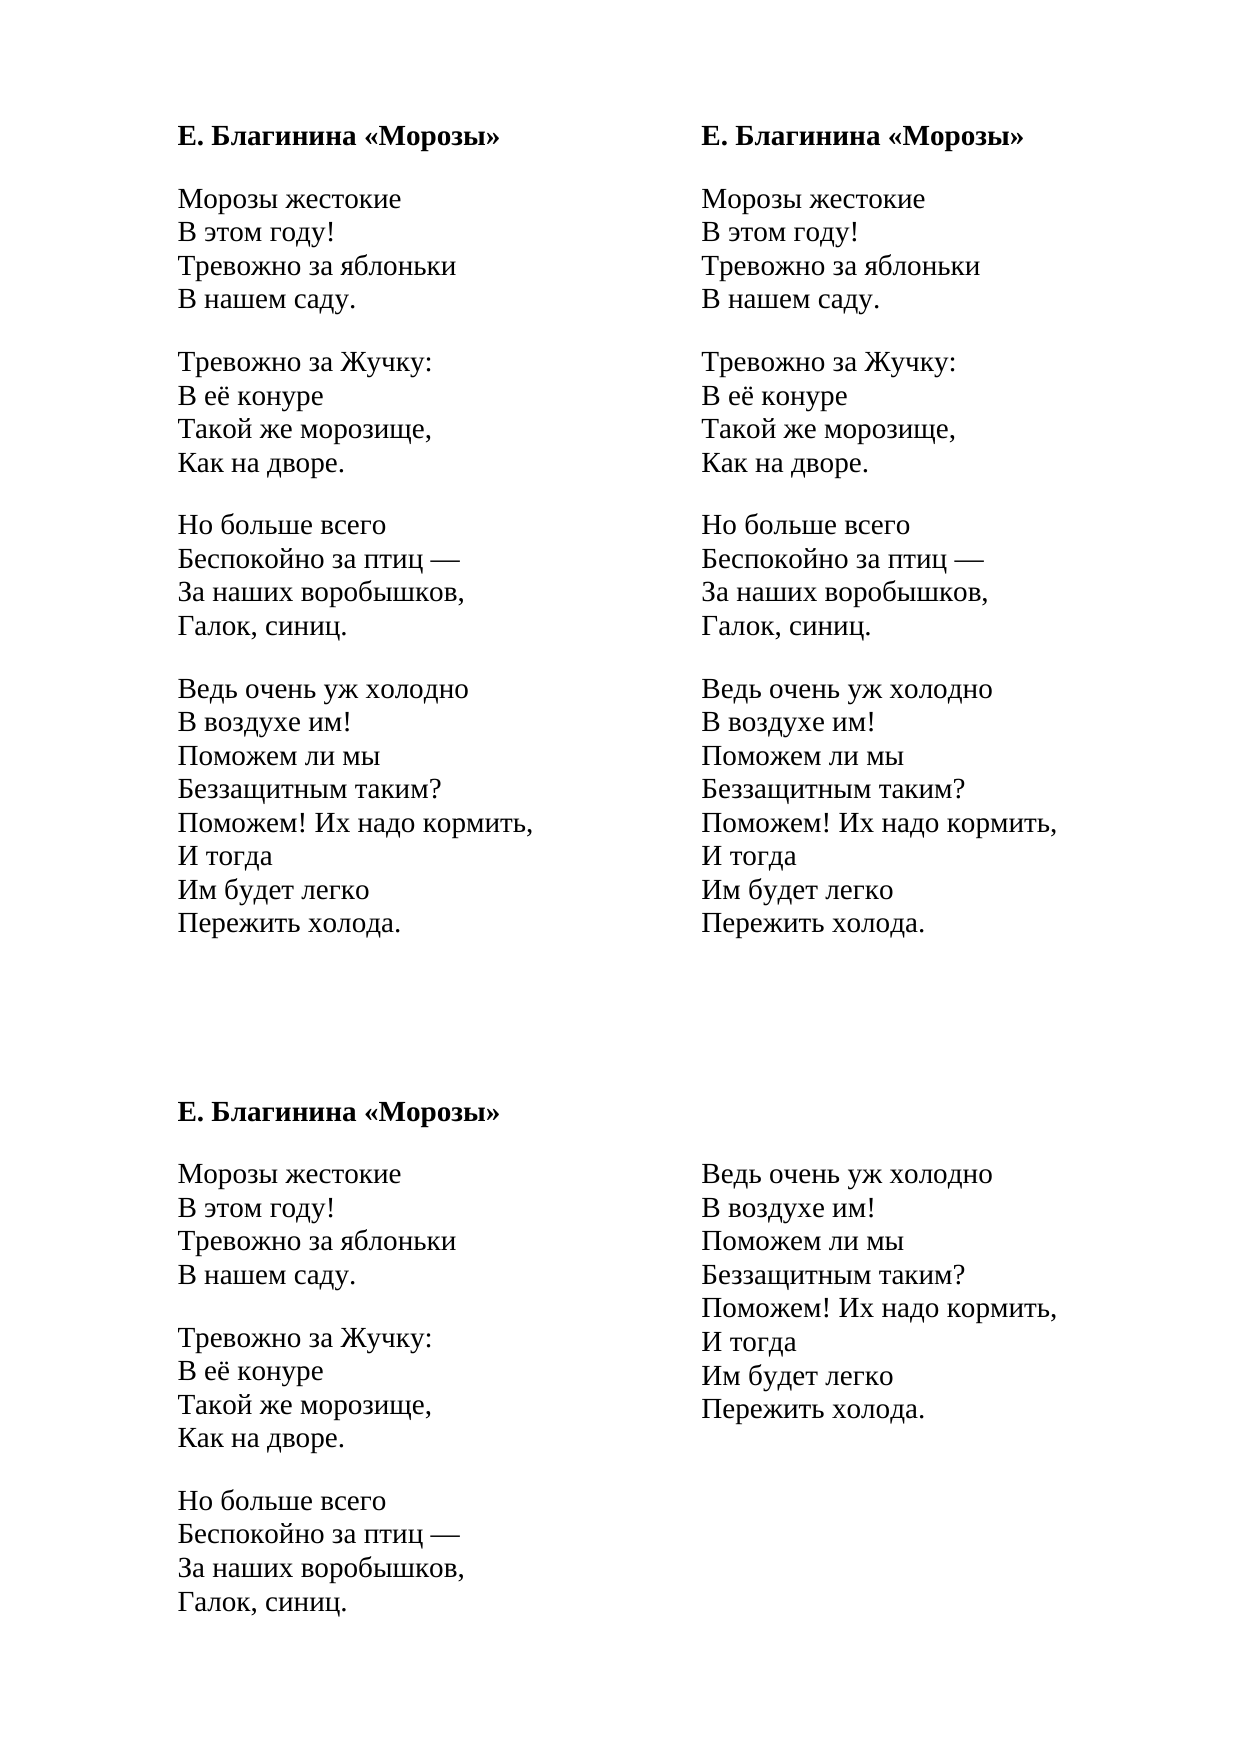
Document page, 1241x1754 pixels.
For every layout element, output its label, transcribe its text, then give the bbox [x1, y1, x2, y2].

text Тревожно за Жучку: В её конуре Такой же морозище, Как на дворе. [177, 344, 627, 478]
text Но больше всего Беспокойно за птиц — За наших воробышков, Галок, синиц. [701, 507, 1152, 642]
text Тревожно за Жучку: В её конуре Такой же морозище, Как на дворе. [701, 344, 1152, 478]
text Е. Благинина «Морозы» [177, 1094, 627, 1127]
text Морозы жестокие В этом году! Тревожно за яблоньки В нашем саду. [701, 181, 1152, 315]
text Ведь очень уж холодно В воздухе им! Поможем ли мы Беззащитным таким? Поможем! Их надо кормить, И тогда Им будет легко Пережить холода. [701, 1156, 1152, 1425]
text Е. Благинина «Морозы» [177, 118, 627, 152]
text Но больше всего Беспокойно за птиц — За наших воробышков, Галок, синиц. [177, 507, 627, 642]
text Морозы жестокие В этом году! Тревожно за яблоньки В нашем саду. [177, 181, 627, 315]
text Но больше всего Беспокойно за птиц — За наших воробышков, Галок, синиц. [177, 1483, 627, 1617]
text Е. Благинина «Морозы» [701, 118, 1152, 152]
text Морозы жестокие В этом году! Тревожно за яблоньки В нашем саду. [177, 1156, 627, 1291]
text Ведь очень уж холодно В воздухе им! Поможем ли мы Беззащитным таким? Поможем! Их надо кормить, И тогда Им будет легко Пережить холода. [701, 671, 1152, 939]
text Ведь очень уж холодно В воздухе им! Поможем ли мы Беззащитным таким? Поможем! Их надо кормить, И тогда Им будет легко Пережить холода. [177, 671, 627, 939]
text Тревожно за Жучку: В её конуре Такой же морозище, Как на дворе. [177, 1320, 627, 1454]
